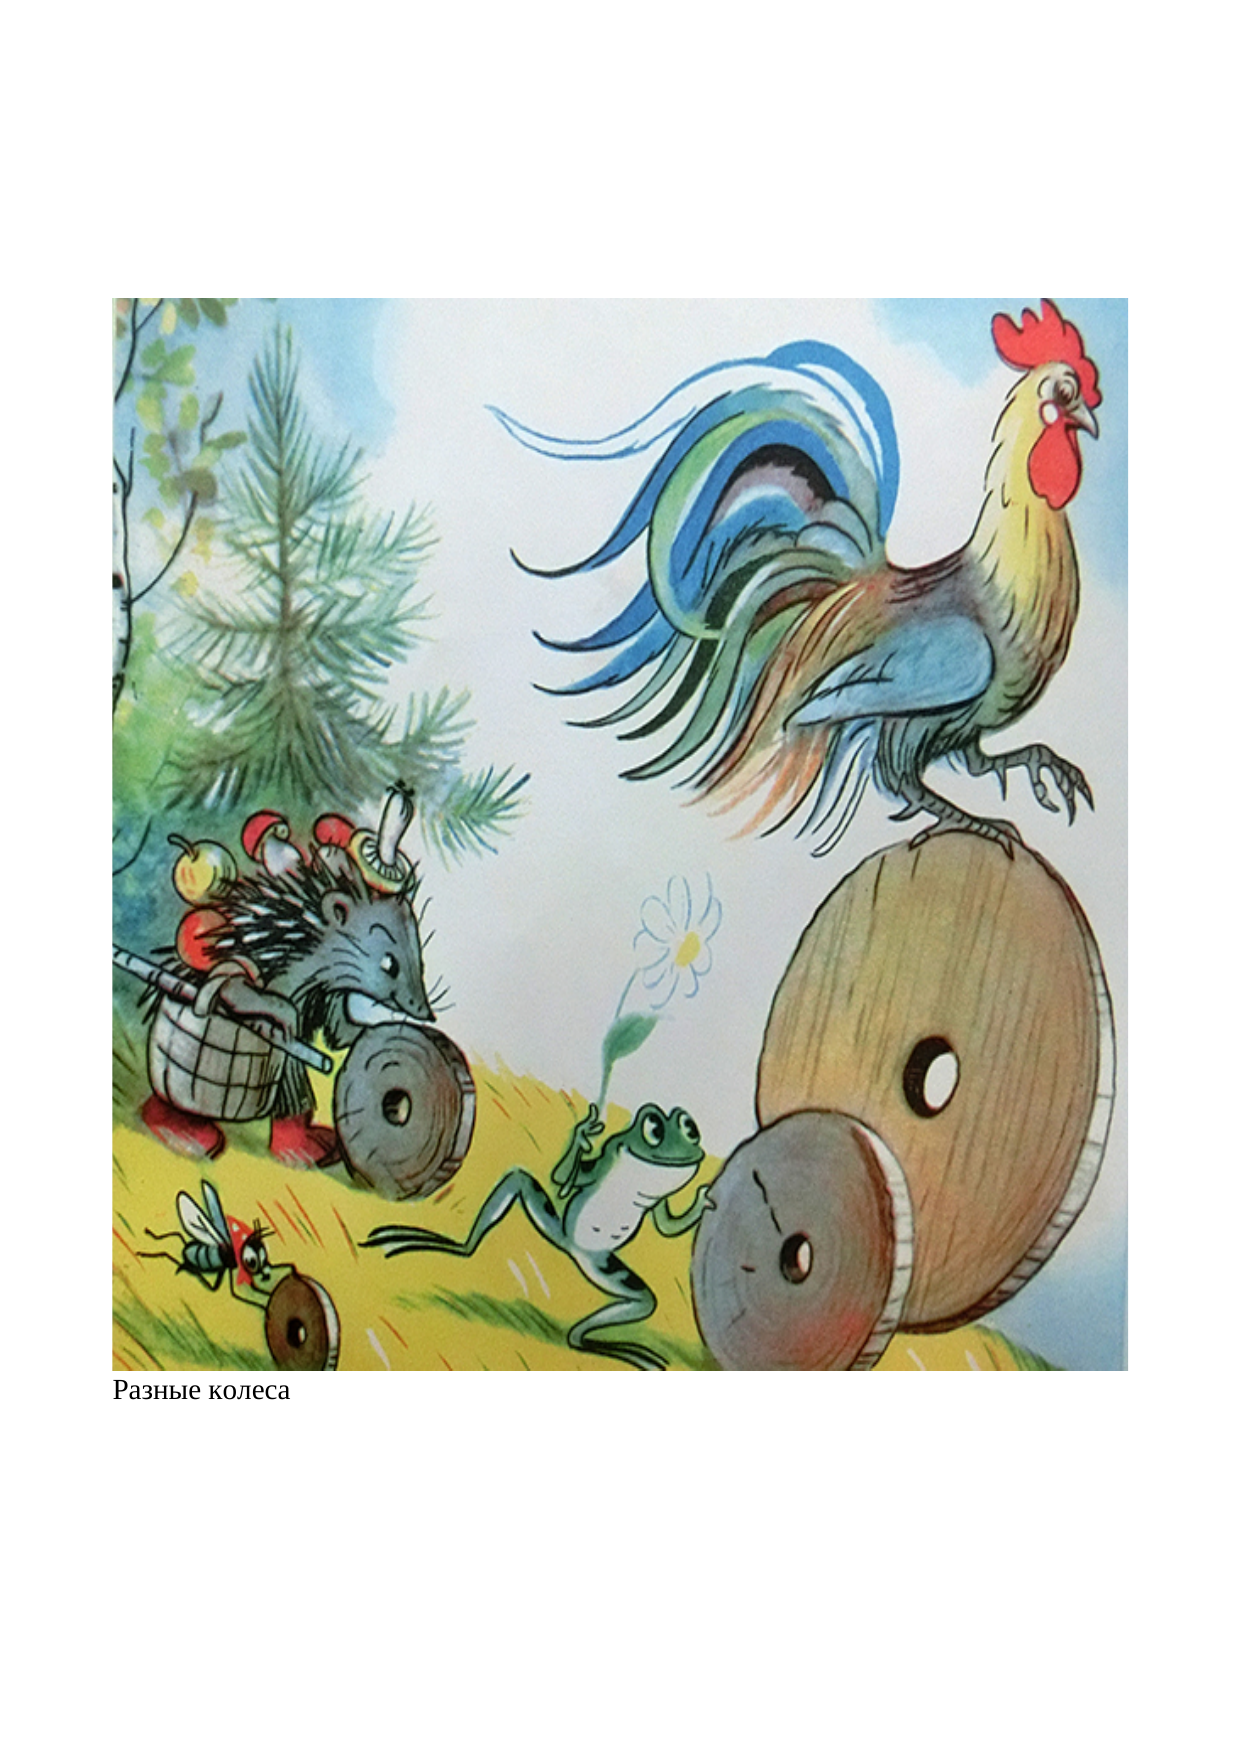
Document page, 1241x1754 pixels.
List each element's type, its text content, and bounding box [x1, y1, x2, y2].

list Разные колеса [88, 1372, 1152, 1406]
picture [112, 298, 1129, 1371]
